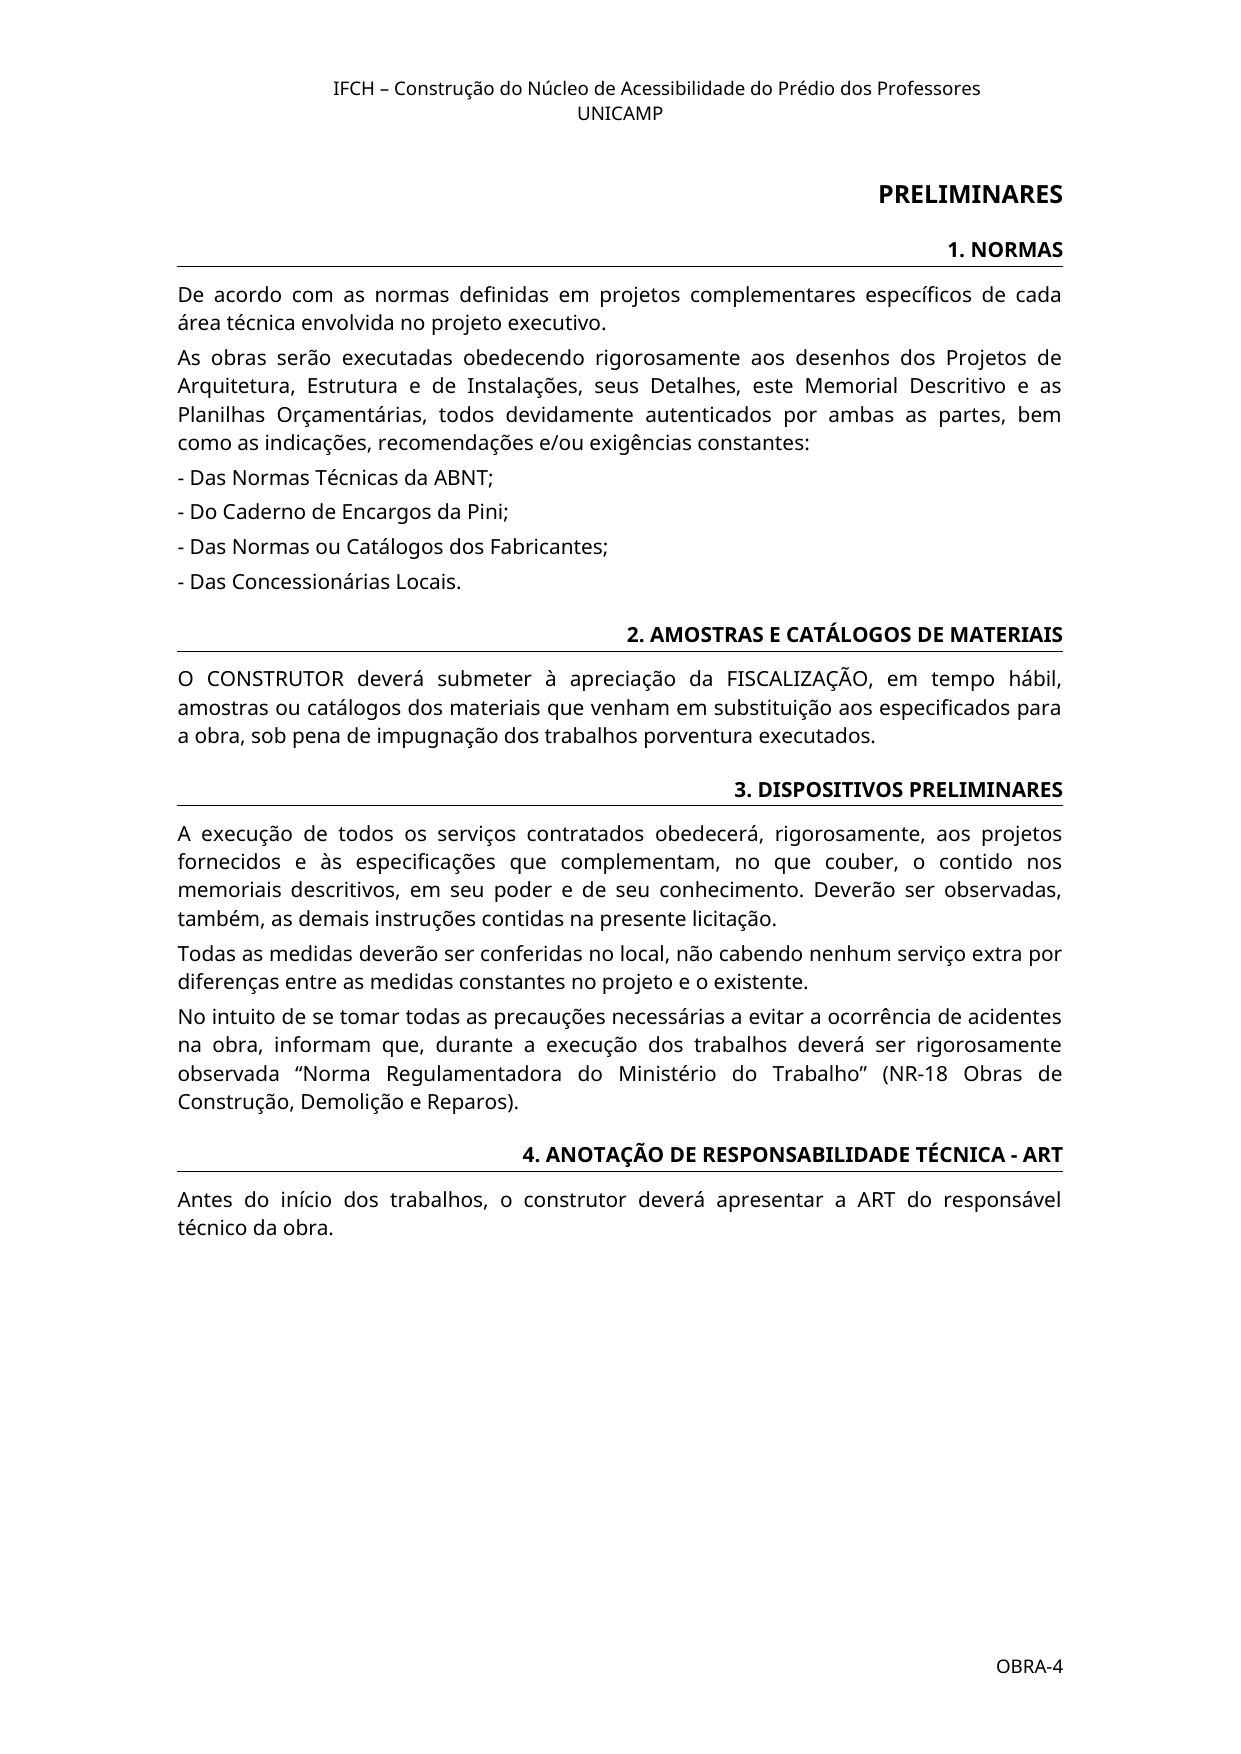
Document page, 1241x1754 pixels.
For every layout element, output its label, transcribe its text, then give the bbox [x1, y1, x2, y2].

text Todas as medidas deverão ser conferidas no local, não cabendo nenhum serviço extra por diferenças entre as medidas constantes no projeto e o existente. [177, 939, 1063, 996]
text De acordo com as normas definidas em projetos complementares específicos de cada área técnica envolvida no projeto executivo. [177, 280, 1063, 337]
text DISPOSITIVOS PRELIMINARES [177, 775, 1063, 805]
text O CONSTRUTOR deverá submeter à apreciação da FISCALIZAÇÃO, em tempo hábil, amostras ou catálogos dos materiais que venham em substituição aos especificados para a obra, sob pena de impugnação dos trabalhos porventura executados. [177, 664, 1063, 750]
text - Do Caderno de Encargos da Pini; [177, 497, 1063, 526]
text PRELIMINARES [177, 177, 1063, 211]
text Antes do início dos trabalhos, o construtor deverá apresentar a ART do responsável técnico da obra. [177, 1185, 1063, 1242]
text - Das Normas Técnicas da ABNT; [177, 463, 1063, 491]
text - Das Normas ou Catálogos dos Fabricantes; [177, 532, 1063, 561]
text As obras serão executadas obedecendo rigorosamente aos desenhos dos Projetos de Arquitetura, Estrutura e de Instalações, seus Detalhes, este Memorial Descritivo e as Planilhas Orçamentárias, todos devidamente autenticados por ambas as partes, bem como as indicações, recomendações e/ou exigências constantes: [177, 343, 1063, 457]
text NORMAS [177, 236, 1063, 266]
text ANOTAÇÃO DE RESPONSABILIDADE TÉCNICA - ART [177, 1141, 1063, 1171]
text AMOSTRAS E CATÁLOGOS DE MATERIAIS [177, 620, 1063, 651]
text A execução de todos os serviços contratados obedecerá, rigorosamente, aos projetos fornecidos e às especificações que complementam, no que couber, o contido nos memoriais descritivos, em seu poder e de seu conhecimento. Deverão ser observadas, também, as demais instruções contidas na presente licitação. [177, 819, 1063, 932]
text No intuito de se tomar todas as precauções necessárias a evitar a ocorrência de acidentes na obra, informam que, durante a execução dos trabalhos deverá ser rigorosamente observada “Norma Regulamentadora do Ministério do Trabalho” (NR-18 Obras de Construção, Demolição e Reparos). [177, 1002, 1063, 1116]
text - Das Concessionárias Locais. [177, 567, 1063, 595]
